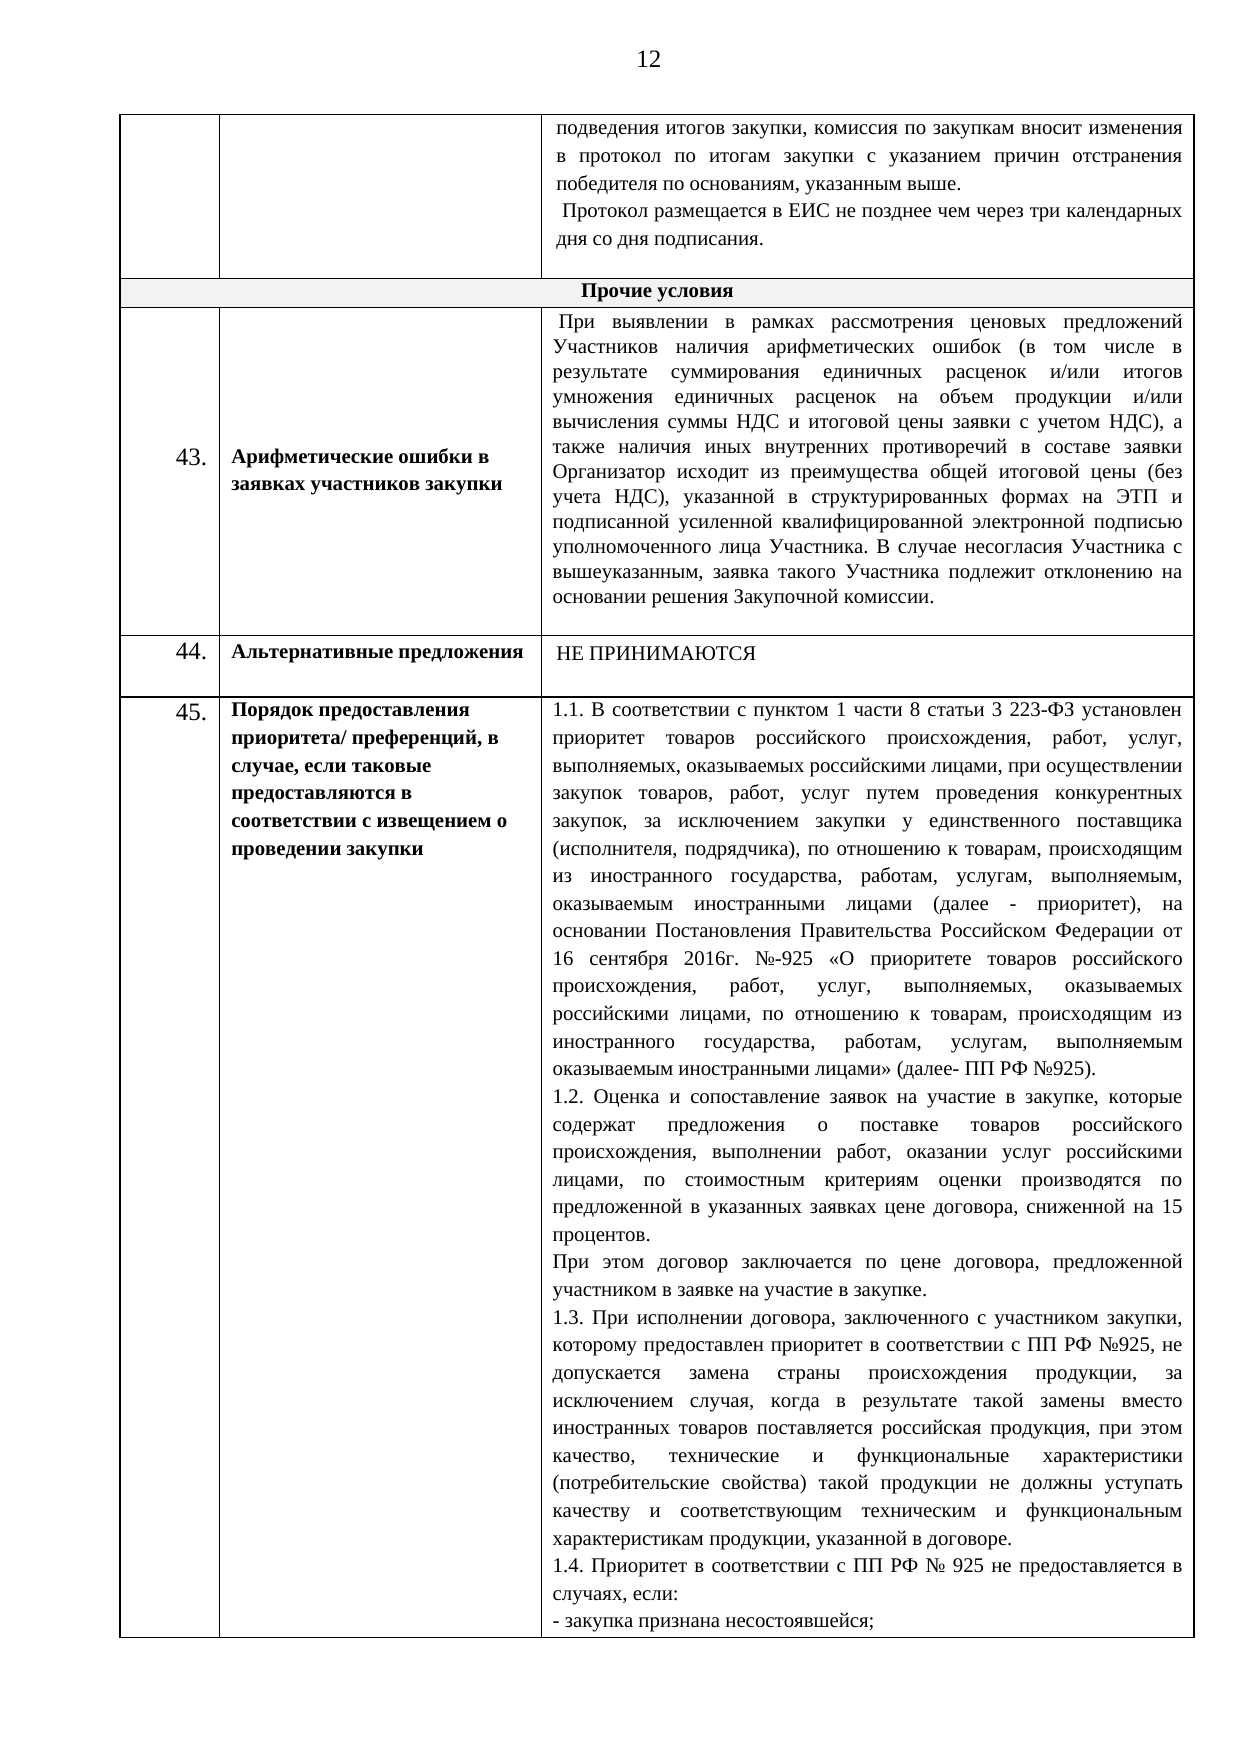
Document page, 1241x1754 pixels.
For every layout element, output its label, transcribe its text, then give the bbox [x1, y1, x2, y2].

table_cell [121, 115, 219, 277]
table_cell Прочие условия [121, 279, 1193, 307]
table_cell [220, 115, 541, 277]
table_cell [121, 698, 219, 1637]
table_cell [542, 698, 1193, 1637]
table_cell НЕ ПРИНИМАЮТСЯ [542, 636, 1193, 696]
table_cell [121, 308, 219, 635]
table_cell Альтернативные предложения [220, 636, 541, 696]
table_cell При выявлении в рамках рассмотрения ценовых предложений Участников наличия арифметических ошибок (в том числе в результате суммирования единичных расценок и/или итогов умножения единичных расценок на объем продукции и/или вычисления суммы НДС и итоговой цены заявки с учетом НДС), а также наличия иных внутренних противоречий в составе заявки Организатор исходит из преимущества общей итоговой цены (без учета НДС), указанной в структурированных формах на ЭТП и подписанной усиленной квалифицированной электронной подписью уполномоченного лица Участника. В случае несогласия Участника с вышеуказанным, заявка такого Участника подлежит отклонению на основании решения Закупочной комиссии. [542, 308, 1193, 635]
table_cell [542, 115, 1193, 277]
table_cell Арифметические ошибки в заявках участников закупки [220, 308, 541, 635]
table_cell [220, 698, 541, 1637]
table_cell [121, 636, 219, 696]
